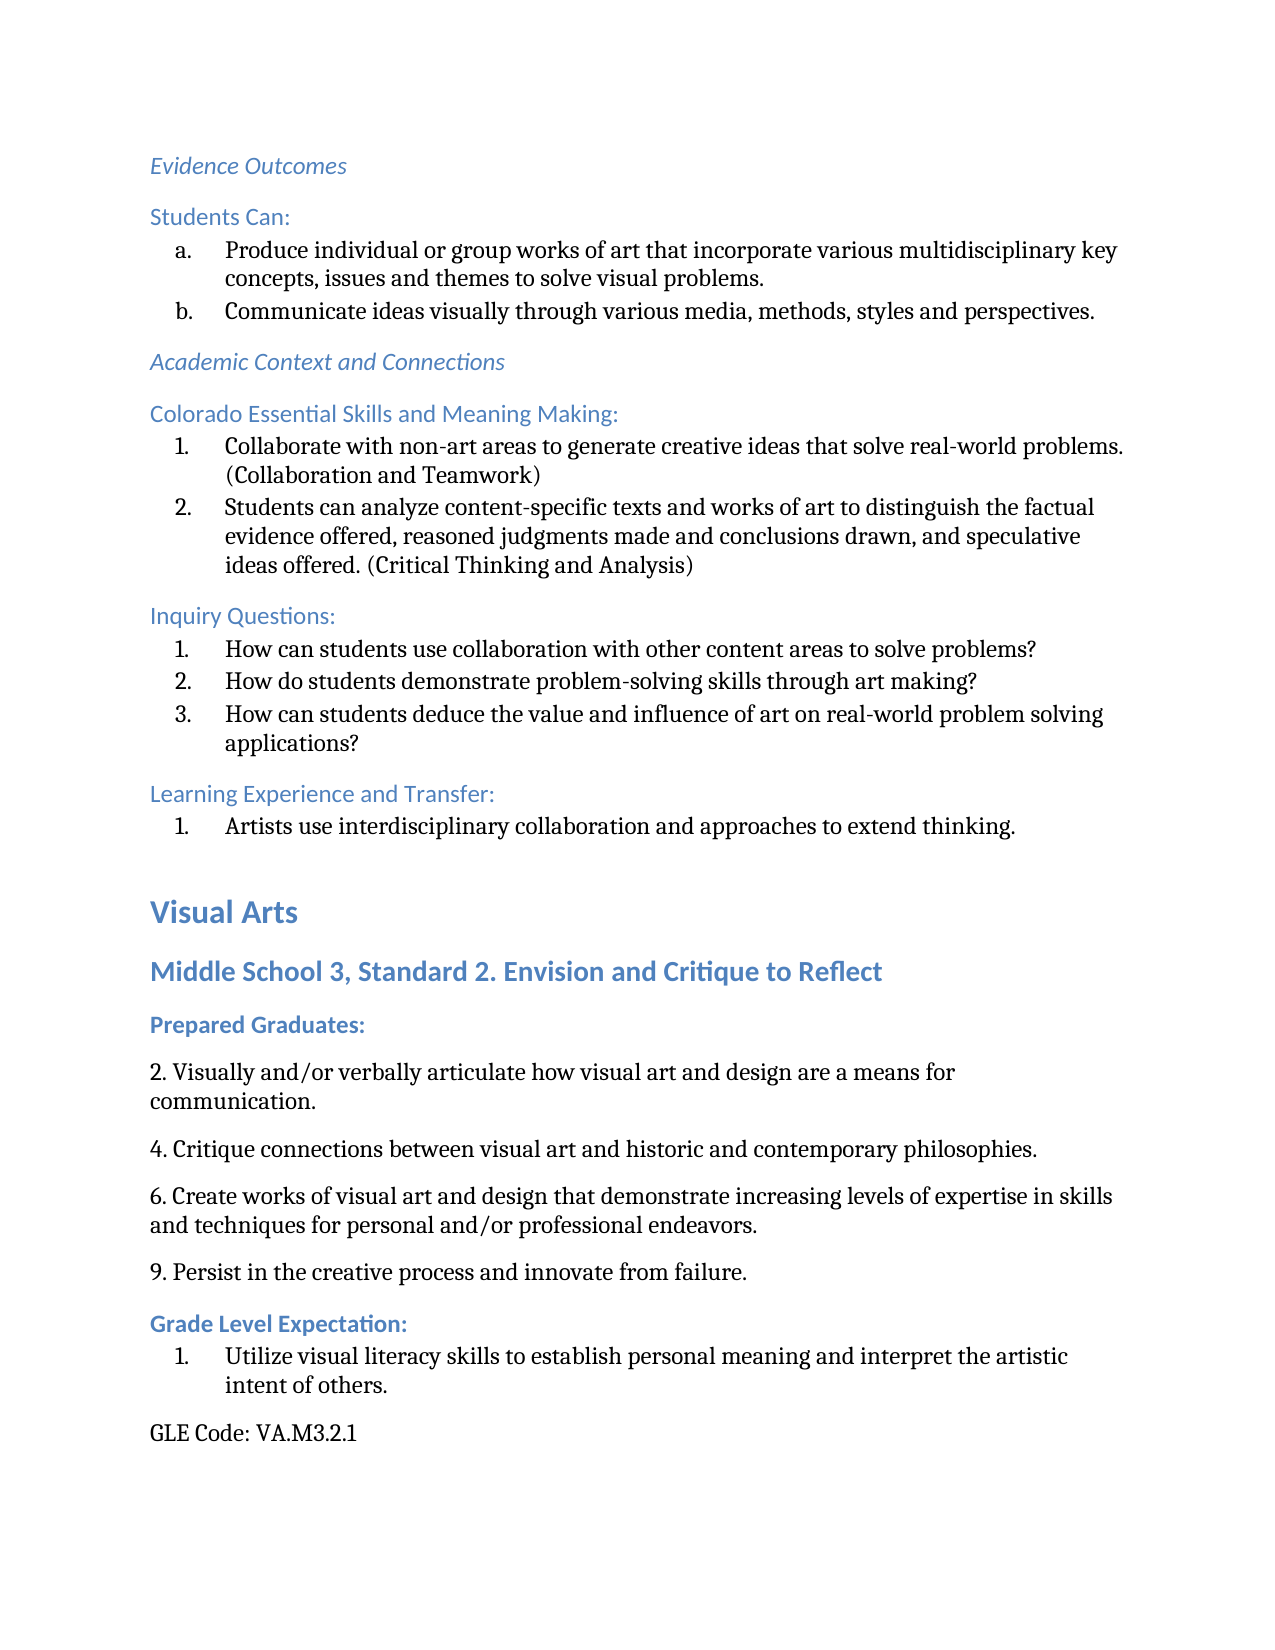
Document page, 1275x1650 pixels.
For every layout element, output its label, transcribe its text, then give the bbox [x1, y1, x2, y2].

text GLE Code: VA.M3.2.1 [150, 1418, 1125, 1447]
list Produce individual or group works of art that incorporate various multidisciplinary key concepts, issues and themes to solve visual problems. [175, 236, 1125, 293]
list Students can analyze content-specific texts and works of art to distinguish the factual evidence offered, reasoned judgments made and conclusions drawn, and speculative ideas offered. (Critical Thinking and Analysis) [175, 493, 1125, 579]
subtitle Middle School 3, Standard 2. Envision and Critique to Reflect [150, 953, 1125, 988]
list How can students deduce the value and influence of art on real-world problem solving applications? [175, 700, 1125, 757]
subtitle Prepared Graduates: [150, 1009, 1125, 1039]
subtitle Learning Experience and Transfer: [150, 778, 1125, 808]
list How do students demonstrate problem-solving skills through art making? [175, 667, 1125, 696]
subtitle Grade Level Expectation: [150, 1308, 1125, 1338]
subtitle Academic Context and Connections [150, 346, 1125, 377]
list Artists use interdisciplinary collaboration and approaches to extend thinking. [175, 812, 1125, 841]
list How can students use collaboration with other content areas to solve problems? [175, 635, 1125, 663]
text 6. Create works of visual art and design that demonstrate increasing levels of expertise in skills and techniques for personal and/or professional endeavors. [150, 1182, 1125, 1239]
subtitle Visual Arts [150, 891, 1125, 932]
list Communicate ideas visually through various media, methods, styles and perspectives. [175, 297, 1125, 326]
subtitle Students Can: [150, 201, 1125, 232]
subtitle Inquiry Questions: [150, 600, 1125, 631]
text 9. Persist in the creative process and innovate from failure. [150, 1258, 1125, 1287]
list Collaborate with non-art areas to generate creative ideas that solve real-world problems. (Collaboration and Teamwork) [175, 432, 1125, 489]
list Utilize visual literacy skills to establish personal meaning and interpret the artistic intent of others. [175, 1342, 1125, 1400]
subtitle Colorado Essential Skills and Meaning Making: [150, 398, 1125, 428]
subtitle Evidence Outcomes [150, 150, 1125, 181]
text 4. Critique connections between visual art and historic and contemporary philosophies. [150, 1134, 1125, 1163]
text 2. Visually and/or verbally articulate how visual art and design are a means for communication. [150, 1058, 1125, 1116]
